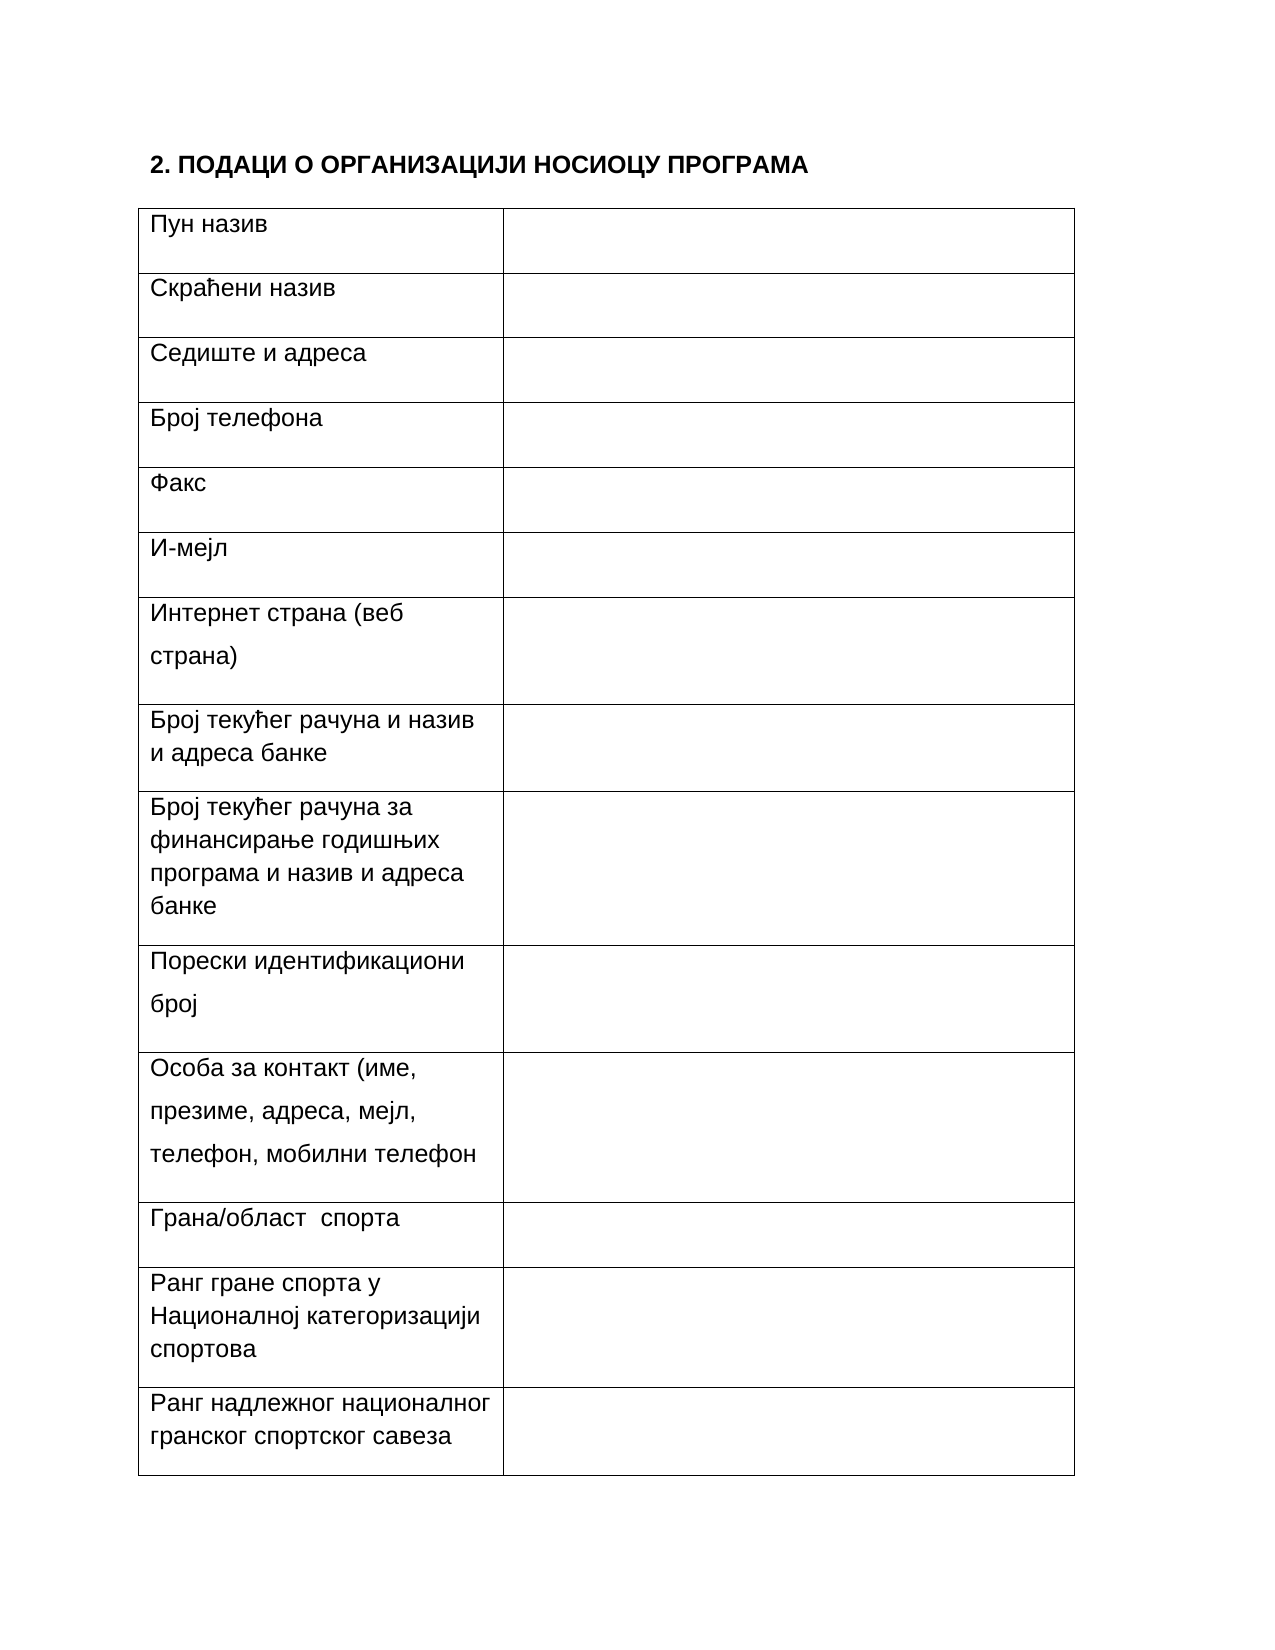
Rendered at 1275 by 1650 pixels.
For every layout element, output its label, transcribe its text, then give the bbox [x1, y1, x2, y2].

table_cell [504, 274, 1074, 337]
table_cell [504, 533, 1074, 597]
table_cell [504, 946, 1074, 1052]
table_cell И-мејл [139, 533, 503, 597]
table_cell [504, 468, 1074, 532]
table_cell Грана/област спорта [139, 1203, 503, 1267]
table_cell Факс [139, 468, 503, 532]
table_header [504, 209, 1074, 272]
table_cell Број текућег рачуна за финансирање годишњих програма и назив и адреса банке [139, 792, 503, 945]
table_cell [504, 598, 1074, 704]
table_cell [504, 1388, 1074, 1474]
table_cell [504, 1203, 1074, 1267]
table_cell Интернет страна (веб страна) [139, 598, 503, 704]
table_cell [504, 792, 1074, 945]
table_cell [504, 705, 1074, 791]
table_cell [504, 1268, 1074, 1387]
table_cell [504, 1053, 1074, 1202]
table_cell Порески идентификациони број [139, 946, 503, 1052]
table_cell Скраћени назив [139, 274, 503, 337]
table_cell Ранг надлежног националног гранског спортског савеза [139, 1388, 503, 1474]
table_cell Особа за контакт (име, презиме, адреса, мејл, телефон, мобилни телефон [139, 1053, 503, 1202]
table_cell [504, 403, 1074, 467]
table_cell Ранг гране спорта у Националној категоризацији спортова [139, 1268, 503, 1387]
table_cell Број телефона [139, 403, 503, 467]
table_cell [504, 338, 1074, 402]
table_cell Седиште и адреса [139, 338, 503, 402]
table_header Пун назив [139, 209, 503, 272]
text 2. ПОДАЦИ О ОРГАНИЗАЦИЈИ НОСИОЦУ ПРОГРАМА [150, 150, 1125, 179]
table_cell Број текућег рачуна и назив и адреса банке [139, 705, 503, 791]
